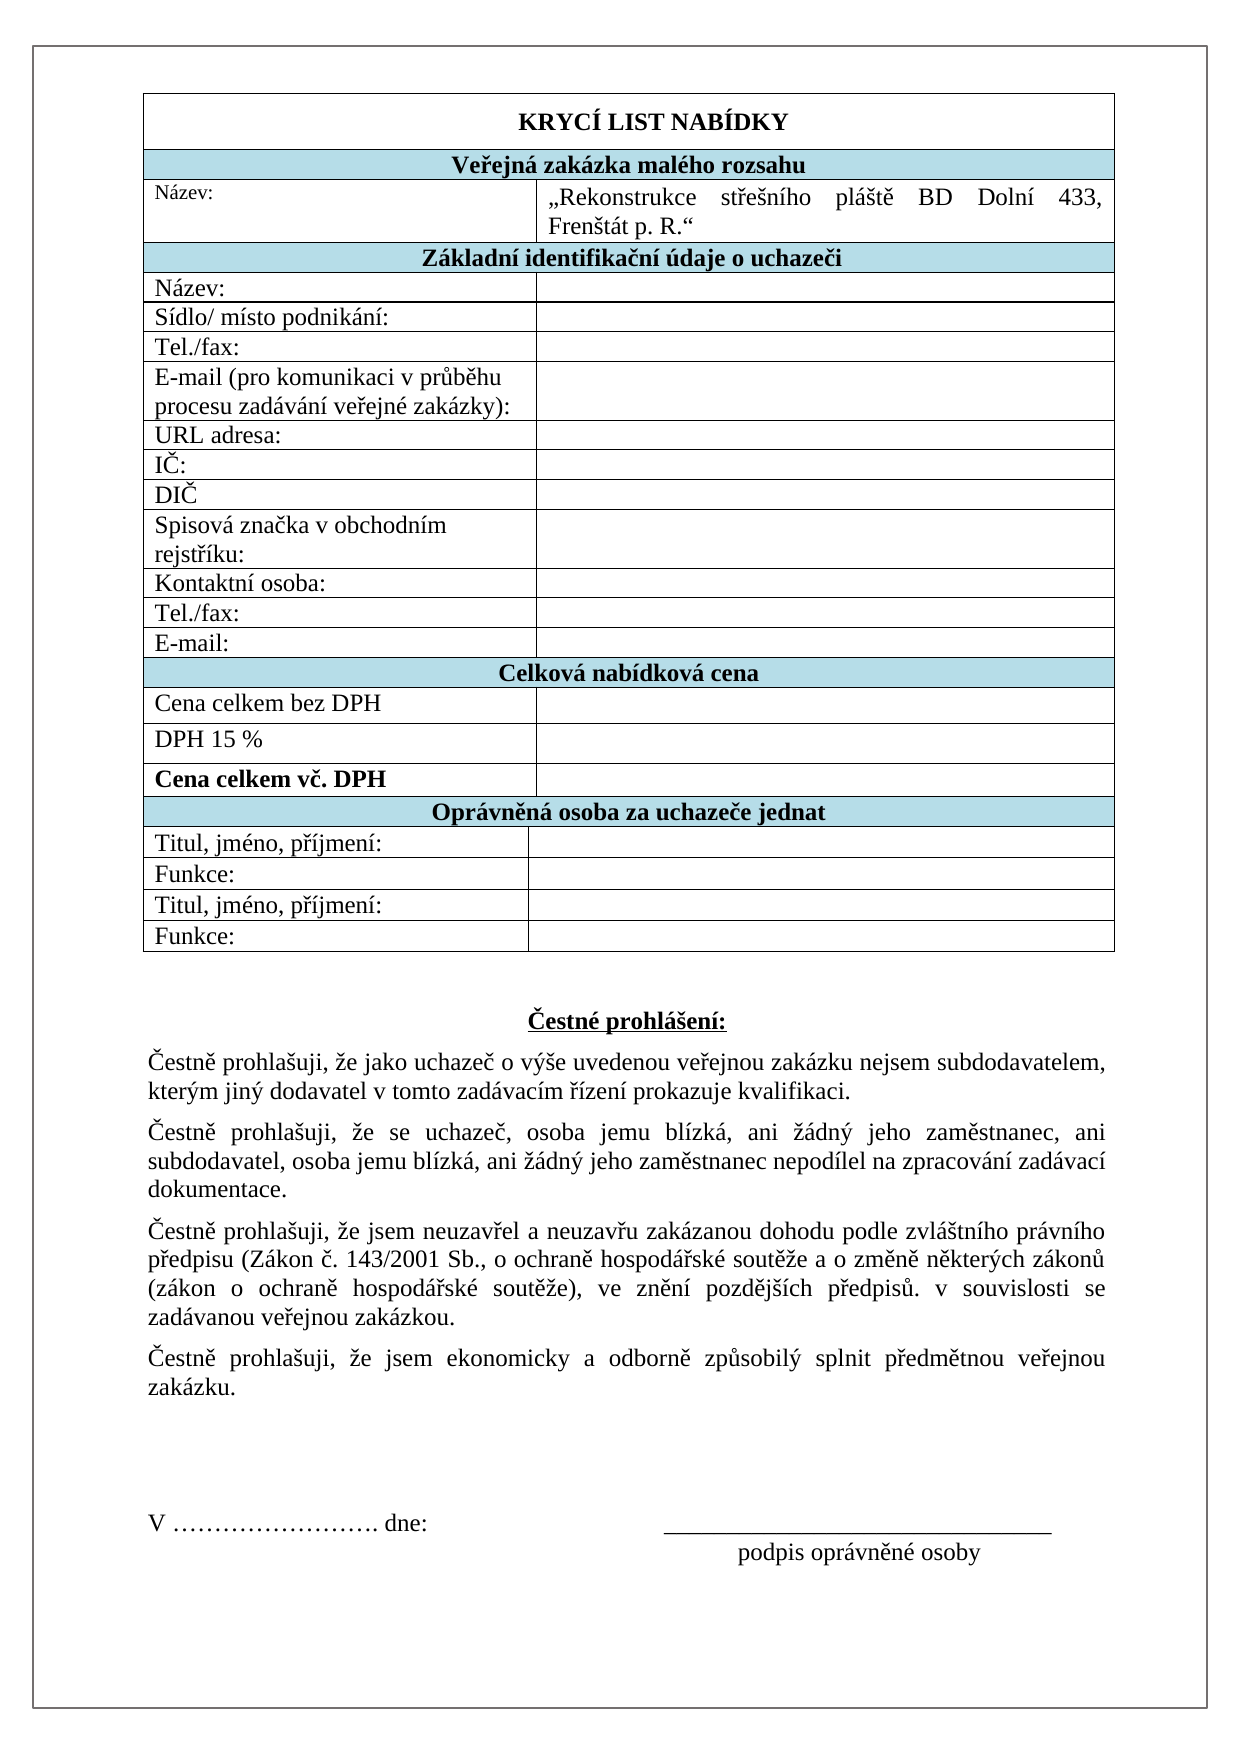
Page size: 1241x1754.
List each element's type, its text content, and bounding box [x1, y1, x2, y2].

table_cell Cena celkem vč. DPH [144, 764, 536, 796]
table_cell [529, 858, 1114, 888]
table_cell Název: [144, 180, 536, 242]
table_cell E-mail (pro komunikaci v průběhu procesu zadávání veřejné zakázky): [144, 362, 536, 419]
table_cell [537, 510, 1114, 567]
table_cell [537, 569, 1114, 597]
table_cell [529, 827, 1114, 857]
table_cell [537, 480, 1114, 509]
table_cell Tel./fax: [144, 598, 536, 627]
table_cell Veřejná zakázka malého rozsahu [144, 150, 1114, 179]
text Čestně prohlašuji, že se uchazeč, osoba jemu blízká, ani žádný jeho zaměstnanec, ani subdodavatel, osoba jemu blízká, ani žádný jeho zaměstnanec nepodílel na zpracování zadávací dokumentace. [148, 1117, 1106, 1203]
table_cell [537, 450, 1114, 479]
table_cell [537, 724, 1114, 763]
text Čestné prohlášení: [148, 1006, 1106, 1034]
table_cell DPH 15 % [144, 724, 536, 763]
table_cell Titul, jméno, příjmení: [144, 890, 528, 920]
table_cell „Rekonstrukce střešního pláště BD Dolní 433, Frenštát p. R.“ [537, 180, 1114, 242]
table_cell Celková nabídková cena [144, 658, 1114, 687]
table_cell Tel./fax: [144, 332, 536, 361]
text Čestně prohlašuji, že jako uchazeč o výše uvedenou veřejnou zakázku nejsem subdodavatelem, kterým jiný dodavatel v tomto zadávacím řízení prokazuje kvalifikaci. [148, 1047, 1106, 1104]
table_cell Kontaktní osoba: [144, 569, 536, 597]
table_cell Základní identifikační údaje o uchazeči [144, 243, 1114, 272]
text Čestně prohlašuji, že jsem neuzavřel a neuzavřu zakázanou dohodu podle zvláštního právního předpisu (Zákon č. 143/2001 Sb., o ochraně hospodářské soutěže a o změně některých zákonů (zákon o ochraně hospodářské soutěže), ve znění pozdějších předpisů. v souvislosti se zadávanou veřejnou zakázkou. [148, 1216, 1106, 1331]
table_cell [537, 303, 1114, 331]
table_cell URL adresa: [144, 421, 536, 449]
table_cell E-mail: [144, 628, 536, 657]
table_cell [537, 421, 1114, 449]
table_header KRYCÍ LIST NABÍDKY [144, 94, 1114, 149]
table_cell Funkce: [144, 921, 528, 951]
table_cell [537, 273, 1114, 301]
table_cell [537, 598, 1114, 627]
table_cell Sídlo/ místo podnikání: [144, 303, 536, 331]
table_cell [537, 628, 1114, 657]
text V ……………………. dne: _______________________________ [148, 1508, 1106, 1537]
text Čestně prohlašuji, že jsem ekonomicky a odborně způsobilý splnit předmětnou veřejnou zakázku. [148, 1343, 1106, 1401]
text podpis oprávněné osoby [148, 1537, 1106, 1566]
table_cell Spisová značka v obchodním rejstříku: [144, 510, 536, 567]
table_cell [529, 890, 1114, 920]
table_cell Název: [144, 273, 536, 301]
table_cell Funkce: [144, 858, 528, 888]
table_cell Cena celkem bez DPH [144, 688, 536, 723]
table_cell IČ: [144, 450, 536, 479]
table_cell [529, 921, 1114, 951]
table_cell [537, 688, 1114, 723]
table_cell Titul, jméno, příjmení: [144, 827, 528, 857]
table_cell [537, 332, 1114, 361]
table_cell [537, 764, 1114, 796]
table_cell Oprávněná osoba za uchazeče jednat [144, 797, 1114, 826]
table_cell [537, 362, 1114, 419]
table_cell DIČ [144, 480, 536, 509]
